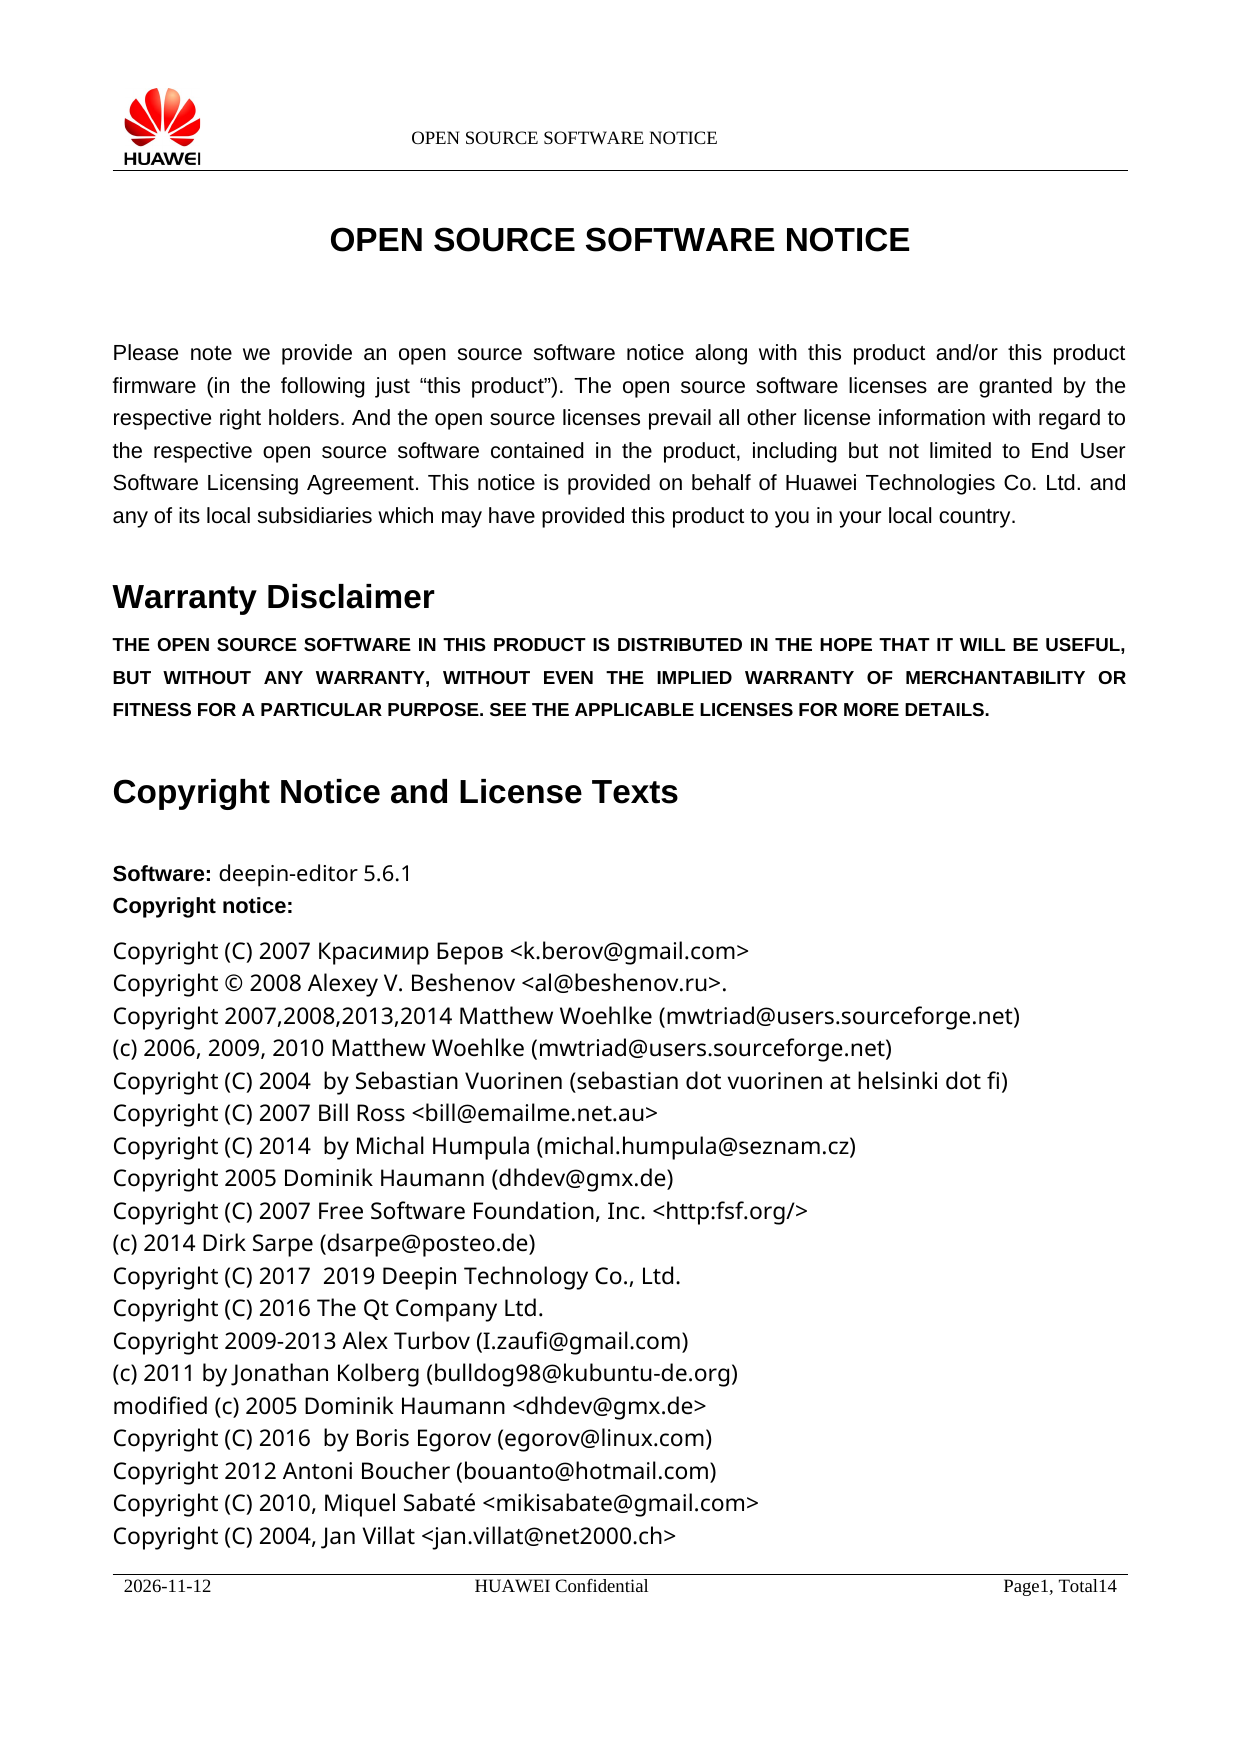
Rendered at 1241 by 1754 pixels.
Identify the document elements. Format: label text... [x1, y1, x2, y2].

text OPEN SOURCE SOFTWARE NOTICE [112, 206, 1128, 271]
text Copyright Notice and License Texts [112, 759, 1128, 824]
title Software: deepin-editor 5.6.1 [112, 856, 1128, 889]
text The open source software in this product is distributed in the hope that it will be useful, but WITHOUT ANY WARRANTY, without even the implied warranty of MERCHANTABILITY or FITNESS FOR A PARTICULAR PURPOSE. See the applicable licenses for more details. [112, 629, 1128, 726]
text Copyright notice: [112, 889, 1128, 921]
picture [124, 88, 201, 165]
text Please note we provide an open source software notice along with this product and/or this product firmware (in the following just “this product”). The open source software licenses are granted by the respective right holders. And the open source licenses prevail all other license information with regard to the respective open source software contained in the product, including but not limited to End User Software Licensing Agreement. This notice is provided on behalf of Huawei Technologies Co. Ltd. and any of its local subsidiaries which may have provided this product to you in your local country. [112, 336, 1128, 531]
text Warranty Disclaimer [112, 564, 1128, 629]
